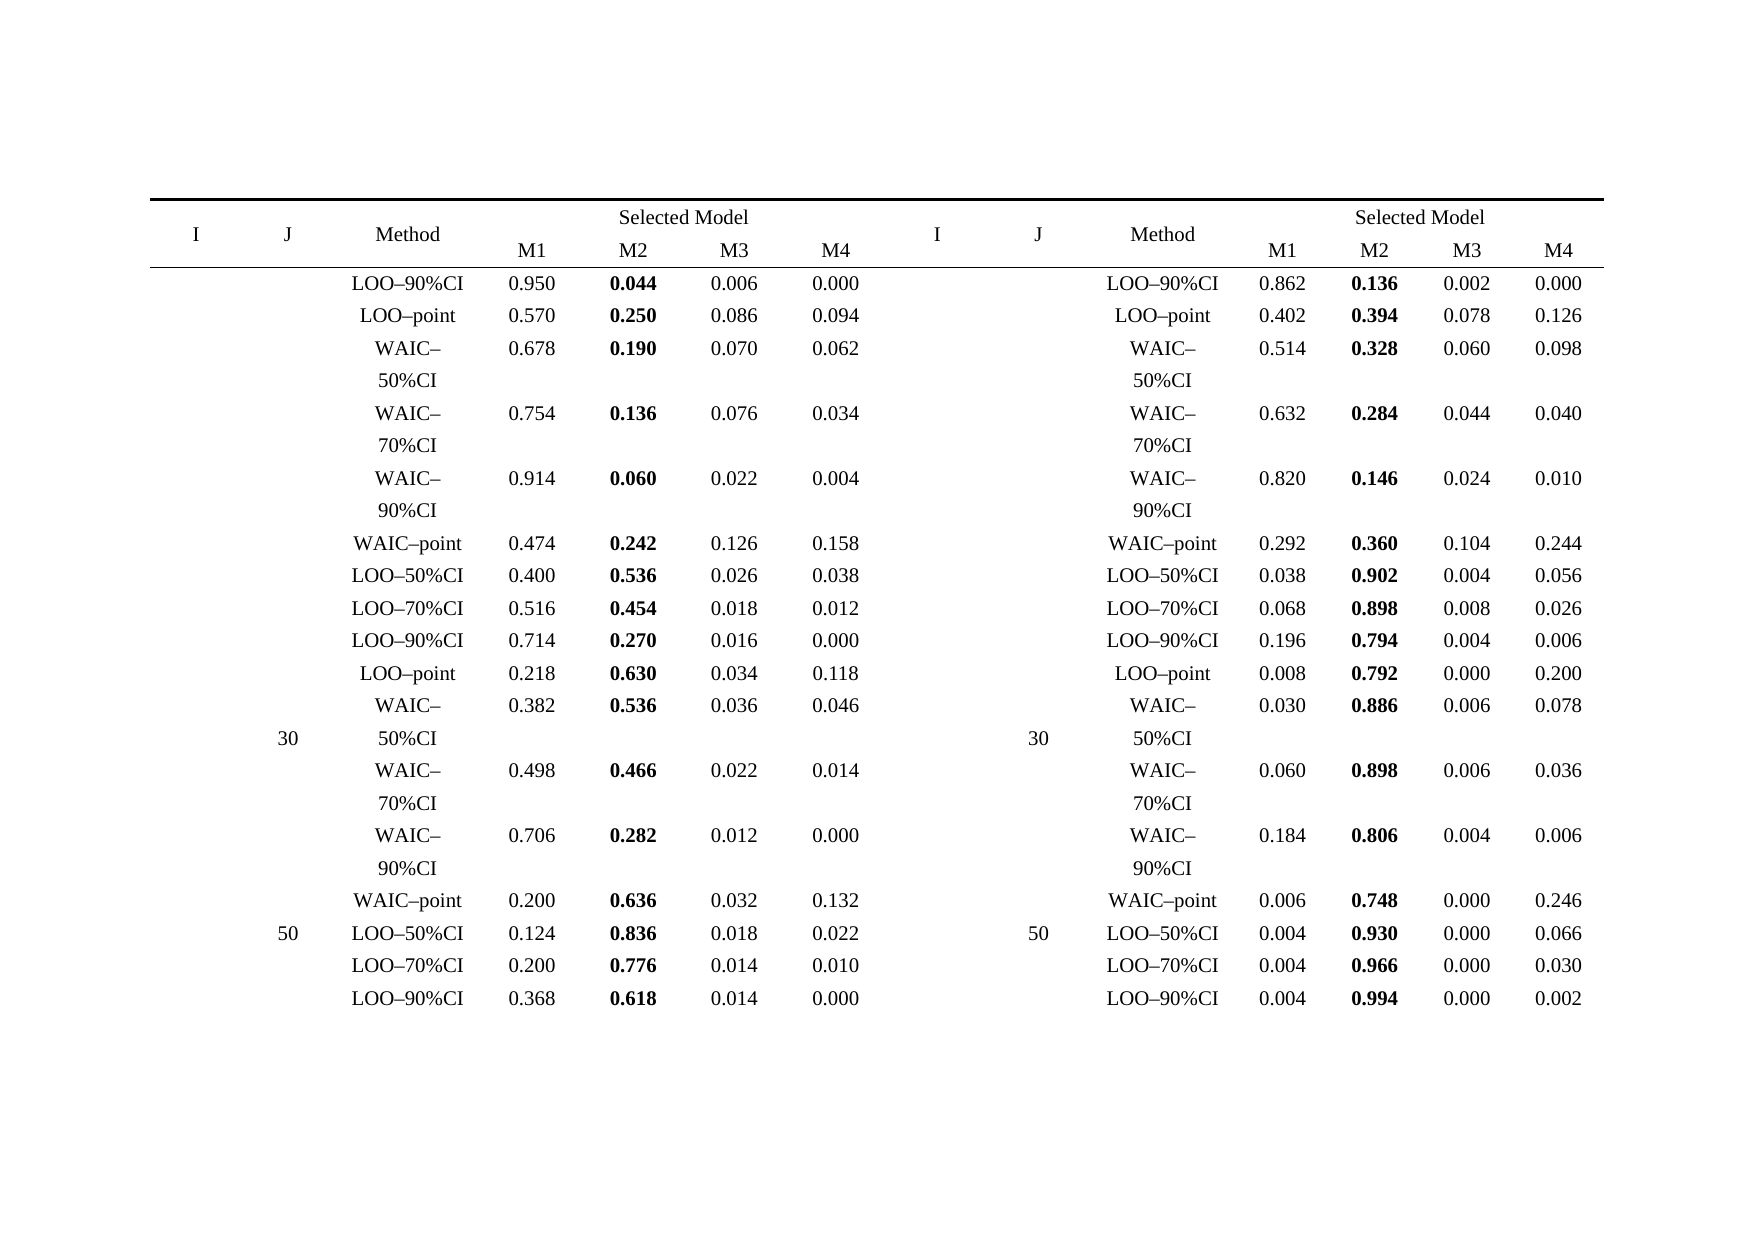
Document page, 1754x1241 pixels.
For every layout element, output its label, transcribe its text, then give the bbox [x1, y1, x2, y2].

table_cell 0.886 [1328, 689, 1421, 754]
table_cell WAIC–50%CI [334, 689, 481, 754]
table_cell 0.284 [1328, 397, 1421, 462]
table_header Method [334, 201, 481, 267]
table_cell 0.000 [1421, 884, 1513, 917]
table_cell 0.022 [684, 754, 784, 819]
table_cell 0.008 [1236, 657, 1328, 689]
table_cell LOO–50%CI [1089, 917, 1236, 949]
table_cell 0.514 [1236, 332, 1328, 397]
table_cell 0.536 [583, 689, 683, 754]
table_cell 0.104 [1421, 527, 1513, 559]
table_cell 0.062 [785, 332, 886, 397]
table_cell LOO–point [1089, 657, 1236, 689]
table_cell 0.000 [1421, 917, 1513, 949]
table_cell LOO–point [334, 299, 481, 332]
table_cell 0.402 [1236, 299, 1328, 332]
table_cell LOO–50%CI [334, 917, 481, 949]
table_cell 0.126 [1513, 299, 1604, 332]
table_cell 0.242 [583, 527, 683, 559]
table_cell 0.714 [481, 624, 582, 657]
table_cell 0.618 [583, 982, 683, 1014]
table_cell 0.498 [481, 754, 582, 819]
table_cell 0.026 [684, 559, 784, 592]
table_cell M1 [481, 233, 582, 267]
table_cell WAIC–50%CI [1089, 689, 1236, 754]
table_cell 0.030 [1236, 689, 1328, 754]
table_cell 0.994 [1328, 982, 1421, 1014]
table_cell 0.536 [583, 559, 683, 592]
table_cell LOO–90%CI [1089, 982, 1236, 1014]
table_cell WAIC–point [1089, 527, 1236, 559]
table_cell LOO–90%CI [334, 624, 481, 657]
table_cell 0.400 [481, 559, 582, 592]
table_cell 0.006 [1513, 624, 1604, 657]
table_cell 0.196 [1236, 624, 1328, 657]
table_cell 0.270 [583, 624, 683, 657]
table_cell 0.056 [1513, 559, 1604, 592]
table_cell WAIC–point [334, 527, 481, 559]
table_header Method [1089, 201, 1236, 267]
table_cell 0.094 [785, 299, 886, 332]
table_cell 0.068 [1236, 592, 1328, 624]
table_cell 0.000 [1421, 949, 1513, 982]
table_cell 0.360 [1328, 527, 1421, 559]
table_cell LOO–70%CI [334, 592, 481, 624]
table_cell 0.078 [1513, 689, 1604, 754]
table_cell 0.118 [785, 657, 886, 689]
table_cell 0.706 [481, 819, 582, 884]
table_cell 0.014 [684, 949, 784, 982]
table_cell 0.218 [481, 657, 582, 689]
table_cell 0.792 [1328, 657, 1421, 689]
table_header I [150, 201, 242, 267]
table_cell 0.040 [1513, 397, 1604, 462]
table_cell 0.014 [684, 982, 784, 1014]
table_cell 0.078 [1421, 299, 1513, 332]
table_cell LOO–70%CI [1089, 949, 1236, 982]
table_cell LOO–90%CI [334, 982, 481, 1014]
table_cell 0.570 [481, 299, 582, 332]
table_cell 0.012 [785, 592, 886, 624]
table_cell 0.636 [583, 884, 683, 917]
table_cell M4 [785, 233, 886, 267]
table_cell 0.806 [1328, 819, 1421, 884]
table_cell 0.950 [481, 268, 582, 299]
table_cell 50 [988, 917, 1089, 1014]
table_cell 0.004 [1236, 917, 1328, 949]
table_cell M2 [1328, 233, 1421, 267]
table_cell 0.098 [1513, 332, 1604, 397]
table_cell 0.060 [1236, 754, 1328, 819]
table_cell 0.292 [1236, 527, 1328, 559]
table_cell 0.046 [785, 689, 886, 754]
table_cell WAIC–70%CI [334, 754, 481, 819]
table_cell 0.076 [684, 397, 784, 462]
table_cell 0.002 [1513, 982, 1604, 1014]
table_cell 0.022 [684, 462, 784, 527]
table_cell 0.466 [583, 754, 683, 819]
table_cell 0.004 [1421, 624, 1513, 657]
table_cell WAIC–90%CI [334, 819, 481, 884]
table_cell M4 [1513, 233, 1604, 267]
table_cell M3 [1421, 233, 1513, 267]
table_cell 0.836 [583, 917, 683, 949]
table_cell 0.086 [684, 299, 784, 332]
table_cell 0.018 [684, 592, 784, 624]
table_cell 0.004 [785, 462, 886, 527]
table_cell 0.004 [1421, 819, 1513, 884]
table_cell 0.820 [1236, 462, 1328, 527]
table_cell WAIC–70%CI [1089, 397, 1236, 462]
table_cell 0.200 [481, 949, 582, 982]
table_cell 0.010 [785, 949, 886, 982]
table_cell 0.136 [1328, 268, 1421, 299]
table_cell 0.898 [1328, 592, 1421, 624]
table_cell 0.016 [684, 624, 784, 657]
table_cell 0.004 [1236, 982, 1328, 1014]
table_cell 0.132 [785, 884, 886, 917]
table_cell 0.000 [1421, 657, 1513, 689]
table_cell 0.190 [583, 332, 683, 397]
table_cell 0.794 [1328, 624, 1421, 657]
table_cell 0.038 [1236, 559, 1328, 592]
table_cell 0.200 [1513, 657, 1604, 689]
table_cell 0.754 [481, 397, 582, 462]
table_cell 0.002 [1421, 268, 1513, 299]
table_cell 0.902 [1328, 559, 1421, 592]
table_cell 0.034 [785, 397, 886, 462]
table_cell 0.000 [785, 268, 886, 299]
table_cell 30 [242, 559, 334, 917]
table_cell 0.000 [1513, 268, 1604, 299]
table_cell 0.026 [1513, 592, 1604, 624]
table_cell 0.776 [583, 949, 683, 982]
table_cell 0.966 [1328, 949, 1421, 982]
table_header Selected Model [481, 201, 886, 233]
table_cell 0.158 [785, 527, 886, 559]
table_cell 0.032 [684, 884, 784, 917]
table_cell WAIC–70%CI [1089, 754, 1236, 819]
table_cell WAIC–point [334, 884, 481, 917]
table_cell 0.898 [1328, 754, 1421, 819]
table_cell 0.004 [1421, 559, 1513, 592]
table_cell 0.006 [1513, 819, 1604, 884]
table_cell 0.244 [1513, 527, 1604, 559]
table_header I [886, 201, 988, 267]
table_cell 0.200 [481, 884, 582, 917]
table_cell 0.038 [785, 559, 886, 592]
table_cell 0.678 [481, 332, 582, 397]
table_cell 0.394 [1328, 299, 1421, 332]
table_cell 0.000 [785, 982, 886, 1014]
table_cell 0.004 [1236, 949, 1328, 982]
table_cell 0.006 [684, 268, 784, 299]
table_cell LOO–90%CI [334, 268, 481, 299]
table_cell WAIC–90%CI [1089, 462, 1236, 527]
table_cell 0.124 [481, 917, 582, 949]
table_cell WAIC–90%CI [1089, 819, 1236, 884]
table_cell 0.914 [481, 462, 582, 527]
table_cell 0.006 [1421, 754, 1513, 819]
table_cell 0.006 [1421, 689, 1513, 754]
table_header J [988, 201, 1089, 267]
table_cell LOO–90%CI [1089, 624, 1236, 657]
table_cell LOO–70%CI [334, 949, 481, 982]
table_cell WAIC–50%CI [334, 332, 481, 397]
table_cell WAIC–90%CI [334, 462, 481, 527]
table_header J [242, 201, 334, 267]
table_cell 0.454 [583, 592, 683, 624]
table_cell 0.022 [785, 917, 886, 949]
table_header Selected Model [1236, 201, 1604, 233]
table_cell WAIC–point [1089, 884, 1236, 917]
table_cell LOO–50%CI [334, 559, 481, 592]
table_cell LOO–point [334, 657, 481, 689]
table_cell 0.044 [583, 268, 683, 299]
table_cell 0.024 [1421, 462, 1513, 527]
table_cell 0.060 [583, 462, 683, 527]
table_cell 0.250 [583, 299, 683, 332]
table_cell M2 [583, 233, 683, 267]
table_cell 0.018 [684, 917, 784, 949]
table_cell LOO–point [1089, 299, 1236, 332]
table_cell 0.000 [785, 624, 886, 657]
table_cell WAIC–70%CI [334, 397, 481, 462]
table_cell 0.000 [1421, 982, 1513, 1014]
table_cell 0.368 [481, 982, 582, 1014]
table_cell 0.014 [785, 754, 886, 819]
table_cell 0.748 [1328, 884, 1421, 917]
table_cell 0.036 [684, 689, 784, 754]
table_cell LOO–70%CI [1089, 592, 1236, 624]
table_cell 0.282 [583, 819, 683, 884]
table_cell 0.036 [1513, 754, 1604, 819]
table_cell 0.012 [684, 819, 784, 884]
table_cell M1 [1236, 233, 1328, 267]
table_cell 50 [242, 917, 334, 1014]
table_cell 0.516 [481, 592, 582, 624]
table_cell 0.126 [684, 527, 784, 559]
table_cell 0.060 [1421, 332, 1513, 397]
table_cell 0.006 [1236, 884, 1328, 917]
table_cell M3 [684, 233, 784, 267]
table_cell 0.184 [1236, 819, 1328, 884]
table_cell 0.066 [1513, 917, 1604, 949]
table_cell 0.136 [583, 397, 683, 462]
table_cell 0.632 [1236, 397, 1328, 462]
table_cell 0.382 [481, 689, 582, 754]
table_cell 0.010 [1513, 462, 1604, 527]
table_cell 0.008 [1421, 592, 1513, 624]
table_cell 0.146 [1328, 462, 1421, 527]
table_cell 0.034 [684, 657, 784, 689]
table_cell LOO–50%CI [1089, 559, 1236, 592]
table_cell 0.070 [684, 332, 784, 397]
table_cell 0.328 [1328, 332, 1421, 397]
table_cell 0.930 [1328, 917, 1421, 949]
table_cell 0.000 [785, 819, 886, 884]
table_cell WAIC–50%CI [1089, 332, 1236, 397]
table_cell 0.862 [1236, 268, 1328, 299]
table_cell 0.044 [1421, 397, 1513, 462]
table_cell 0.030 [1513, 949, 1604, 982]
table_cell 0.474 [481, 527, 582, 559]
table_cell 0.630 [583, 657, 683, 689]
table_cell 0.246 [1513, 884, 1604, 917]
table_cell LOO–90%CI [1089, 268, 1236, 299]
table_cell 30 [988, 559, 1089, 917]
